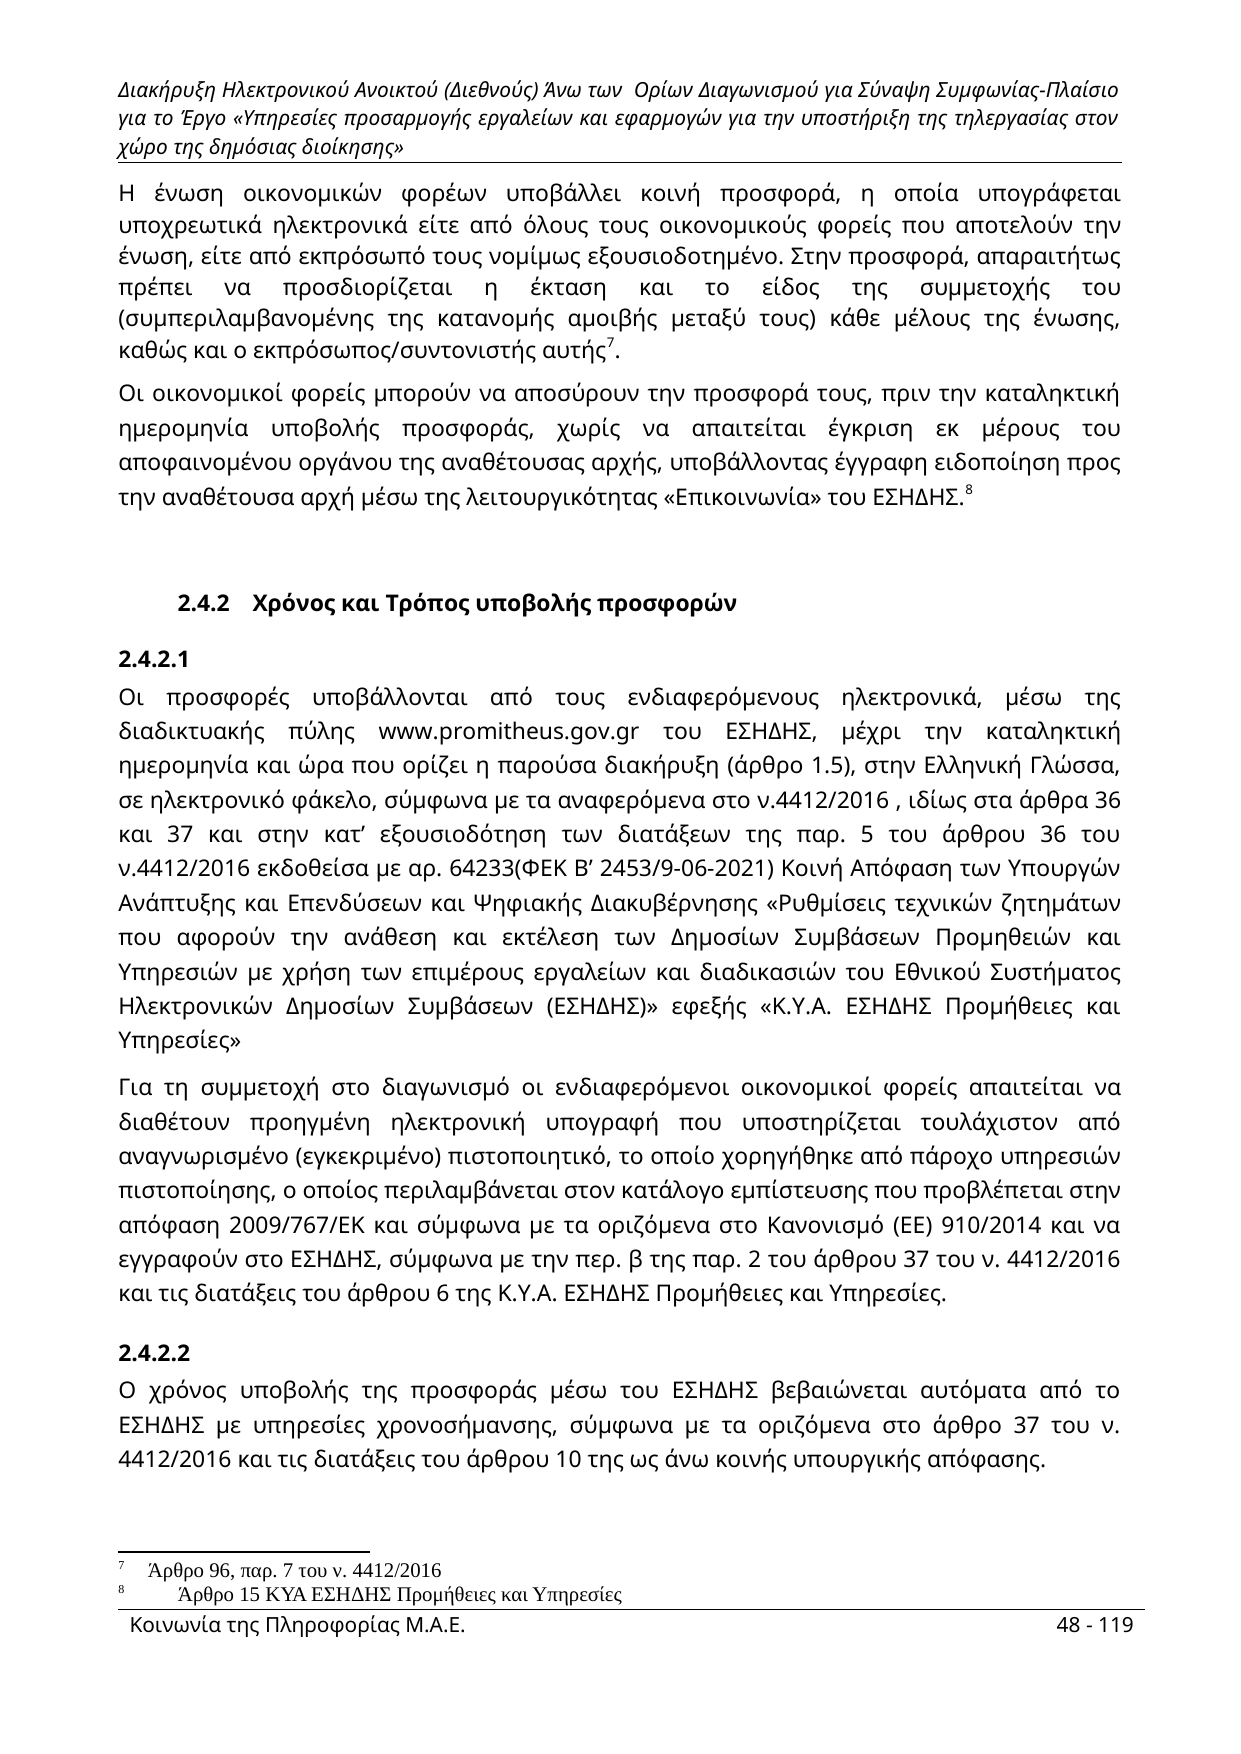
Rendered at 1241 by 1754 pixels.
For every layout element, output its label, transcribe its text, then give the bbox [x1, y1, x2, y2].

text Οι προσφορές υποβάλλονται από τους ενδιαφερόμενους ηλεκτρονικά, μέσω της διαδικτυακής πύλης www.promitheus.gov.gr του ΕΣΗΔΗΣ, μέχρι την καταληκτική ημερομηνία και ώρα που ορίζει η παρούσα διακήρυξη (άρθρο 1.5), στην Ελληνική Γλώσσα, σε ηλεκτρονικό φάκελο, σύμφωνα με τα αναφερόμενα στο ν.4412/2016 , ιδίως στα άρθρα 36 και 37 και στην κατ’ εξουσιοδότηση των διατάξεων της παρ. 5 του άρθρου 36 του ν.4412/2016 εκδοθείσα με αρ. 64233(ΦΕΚ Β’ 2453/9-06-2021) Κοινή Απόφαση των Υπουργών Ανάπτυξης και Επενδύσεων και Ψηφιακής Διακυβέρνησης «Ρυθμίσεις τεχνικών ζητημάτων που αφορούν την ανάθεση και εκτέλεση των Δημοσίων Συμβάσεων Προμηθειών και Υπηρεσιών με χρήση των επιμέρους εργαλείων και διαδικασιών του Εθνικού Συστήματος Ηλεκτρονικών Δημοσίων Συμβάσεων (ΕΣΗΔΗΣ)» εφεξής «Κ.Υ.Α. ΕΣΗΔΗΣ Προμήθειες και Υπηρεσίες» [118, 680, 1122, 1055]
text Η ένωση οικονομικών φορέων υποβάλλει κοινή προσφορά, η οποία υπογράφεται υποχρεωτικά ηλεκτρονικά είτε από όλους τους οικονομικούς φορείς που αποτελούν την ένωση, είτε από εκπρόσωπό τους νομίμως εξουσιοδοτημένο. Στην προσφορά, απαραιτήτως πρέπει να προσδιορίζεται η έκταση και το είδος της συμμετοχής του (συμπεριλαμβανομένης της κατανομής αμοιβής μεταξύ τους) κάθε μέλους της ένωσης, καθώς και ο εκπρόσωπος/συντονιστής αυτής. [118, 177, 1122, 365]
subtitle Χρόνος και Τρόπος υποβολής προσφορών [177, 587, 1122, 618]
text Οι οικονομικοί φορείς μπορούν να αποσύρουν την προσφορά τους, πριν την καταληκτική ημερομηνία υποβολής προσφοράς, χωρίς να απαιτείται έγκριση εκ μέρους του αποφαινομένου οργάνου της αναθέτουσας αρχής, υποβάλλοντας έγγραφη ειδοποίηση προς την αναθέτουσα αρχή μέσω της λειτουργικότητας «Επικοινωνία» του ΕΣΗΔΗΣ. [118, 377, 1122, 512]
text Ο χρόνος υποβολής της προσφοράς μέσω του ΕΣΗΔΗΣ βεβαιώνεται αυτόματα από το ΕΣΗΔΗΣ με υπηρεσίες χρονοσήμανσης, σύμφωνα με τα οριζόμενα στο άρθρο 37 του ν. 4412/2016 και τις διατάξεις του άρθρου 10 της ως άνω κοινής υπουργικής απόφασης. [118, 1374, 1122, 1474]
text Για τη συμμετοχή στο διαγωνισμό οι ενδιαφερόμενοι οικονομικοί φορείς απαιτείται να διαθέτουν προηγμένη ηλεκτρονική υπογραφή που υποστηρίζεται τουλάχιστον από αναγνωρισμένο (εγκεκριμένο) πιστοποιητικό, το οποίο χορηγήθηκε από πάροχο υπηρεσιών πιστοποίησης, ο οποίος περιλαμβάνεται στον κατάλογο εμπίστευσης που προβλέπεται στην απόφαση 2009/767/ΕΚ και σύμφωνα με τα οριζόμενα στο Κανονισμό (ΕΕ) 910/2014 και να εγγραφούν στο ΕΣΗΔΗΣ, σύμφωνα με την περ. β της παρ. 2 του άρθρου 37 του ν. 4412/2016 και τις διατάξεις του άρθρου 6 της Κ.Υ.Α. ΕΣΗΔΗΣ Προμήθειες και Υπηρεσίες. [118, 1071, 1122, 1308]
